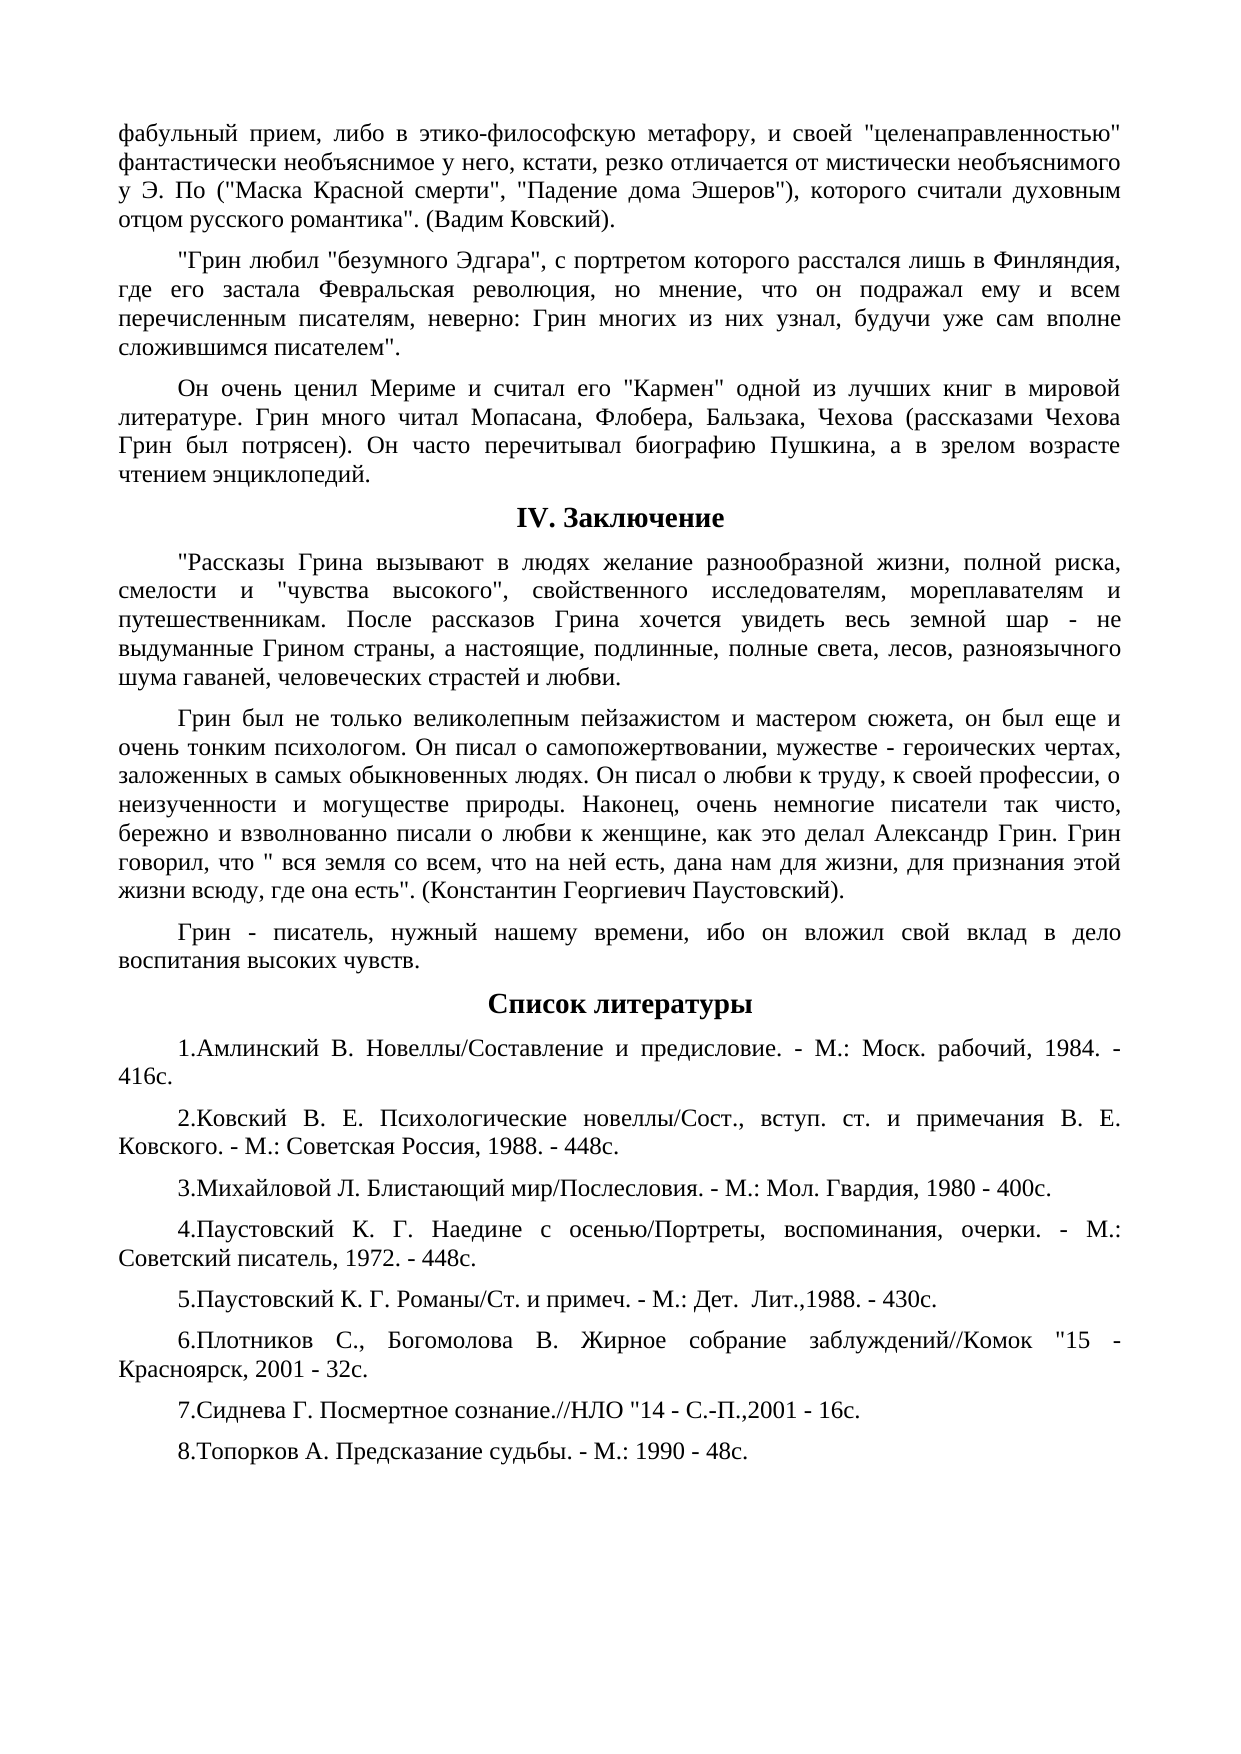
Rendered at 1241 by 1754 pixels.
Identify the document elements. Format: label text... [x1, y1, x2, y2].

text Он очень ценил Мериме и считал его "Кармен" одной из лучших книг в мировой литературе. Грин много читал Мопасана, Флобера, Бальзака, Чехова (рассказами Чехова Грин был потрясен). Он часто перечитывал биографию Пушкина, а в зрелом возрасте чтением энциклопедий. [118, 373, 1122, 488]
text 7.Сиднева Г. Посмертное сознание.//НЛО "14 - С.-П.,2001 - 16с. [118, 1395, 1122, 1424]
text Грин - писатель, нужный нашему времени, ибо он вложил свой вклад в дело воспитания высоких чувств. [118, 917, 1122, 974]
text Грин был не только великолепным пейзажистом и мастером сюжета, он был еще и очень тонким психологом. Он писал о самопожертвовании, мужестве - героических чертах, заложенных в самых обыкновенных людях. Он писал о любви к труду, к своей профессии, о неизученности и могуществе природы. Наконец, очень немногие писатели так чисто, бережно и взволнованно писали о любви к женщине, как это делал Александр Грин. Грин говорил, что " вся земля со всем, что на ней есть, дана нам для жизни, для признания этой жизни всюду, где она есть". (Константин Георгиевич Паустовский). [118, 703, 1122, 904]
text "Рассказы Грина вызывают в людях желание разнообразной жизни, полной риска, смелости и "чувства высокого", свойственного исследователям, мореплавателям и путешественникам. После рассказов Грина хочется увидеть весь земной шар - не выдуманные Грином страны, а настоящие, подлинные, полные света, лесов, разноязычного шума гаваней, человеческих страстей и любви. [118, 547, 1122, 690]
text 5.Паустовский К. Г. Романы/Ст. и примеч. - М.: Дет. Лит.,1988. - 430с. [118, 1284, 1122, 1313]
text 1.Амлинский В. Новеллы/Составление и предисловие. - М.: Моск. рабочий, 1984. - 416с. [118, 1033, 1122, 1090]
text Список литературы [118, 987, 1122, 1020]
text 3.Михайловой Л. Блистающий мир/Послесловия. - М.: Мол. Гвардия, 1980 - 400с. [118, 1173, 1122, 1201]
text IV. Заключение [118, 501, 1122, 534]
text 8.Топорков А. Предсказание судьбы. - М.: 1990 - 48с. [118, 1436, 1122, 1465]
text 4.Паустовский К. Г. Наедине с осенью/Портреты, воспоминания, очерки. - М.: Советский писатель, 1972. - 448с. [118, 1214, 1122, 1271]
text 6.Плотников С., Богомолова В. Жирное собрание заблуждений//Комок "15 - Красноярск, 2001 - 32с. [118, 1325, 1122, 1383]
text "Грин любил "безумного Эдгара", с портретом которого расстался лишь в Финляндия, где его застала Февральская революция, но мнение, что он подражал ему и всем перечисленным писателям, неверно: Грин многих из них узнал, будучи уже сам вполне сложившимся писателем". [118, 246, 1122, 361]
text 2.Ковский В. Е. Психологические новеллы/Сост., вступ. ст. и примечания В. Е. Ковского. - М.: Советская Россия, 1988. - 448с. [118, 1103, 1122, 1160]
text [118, 118, 1122, 233]
